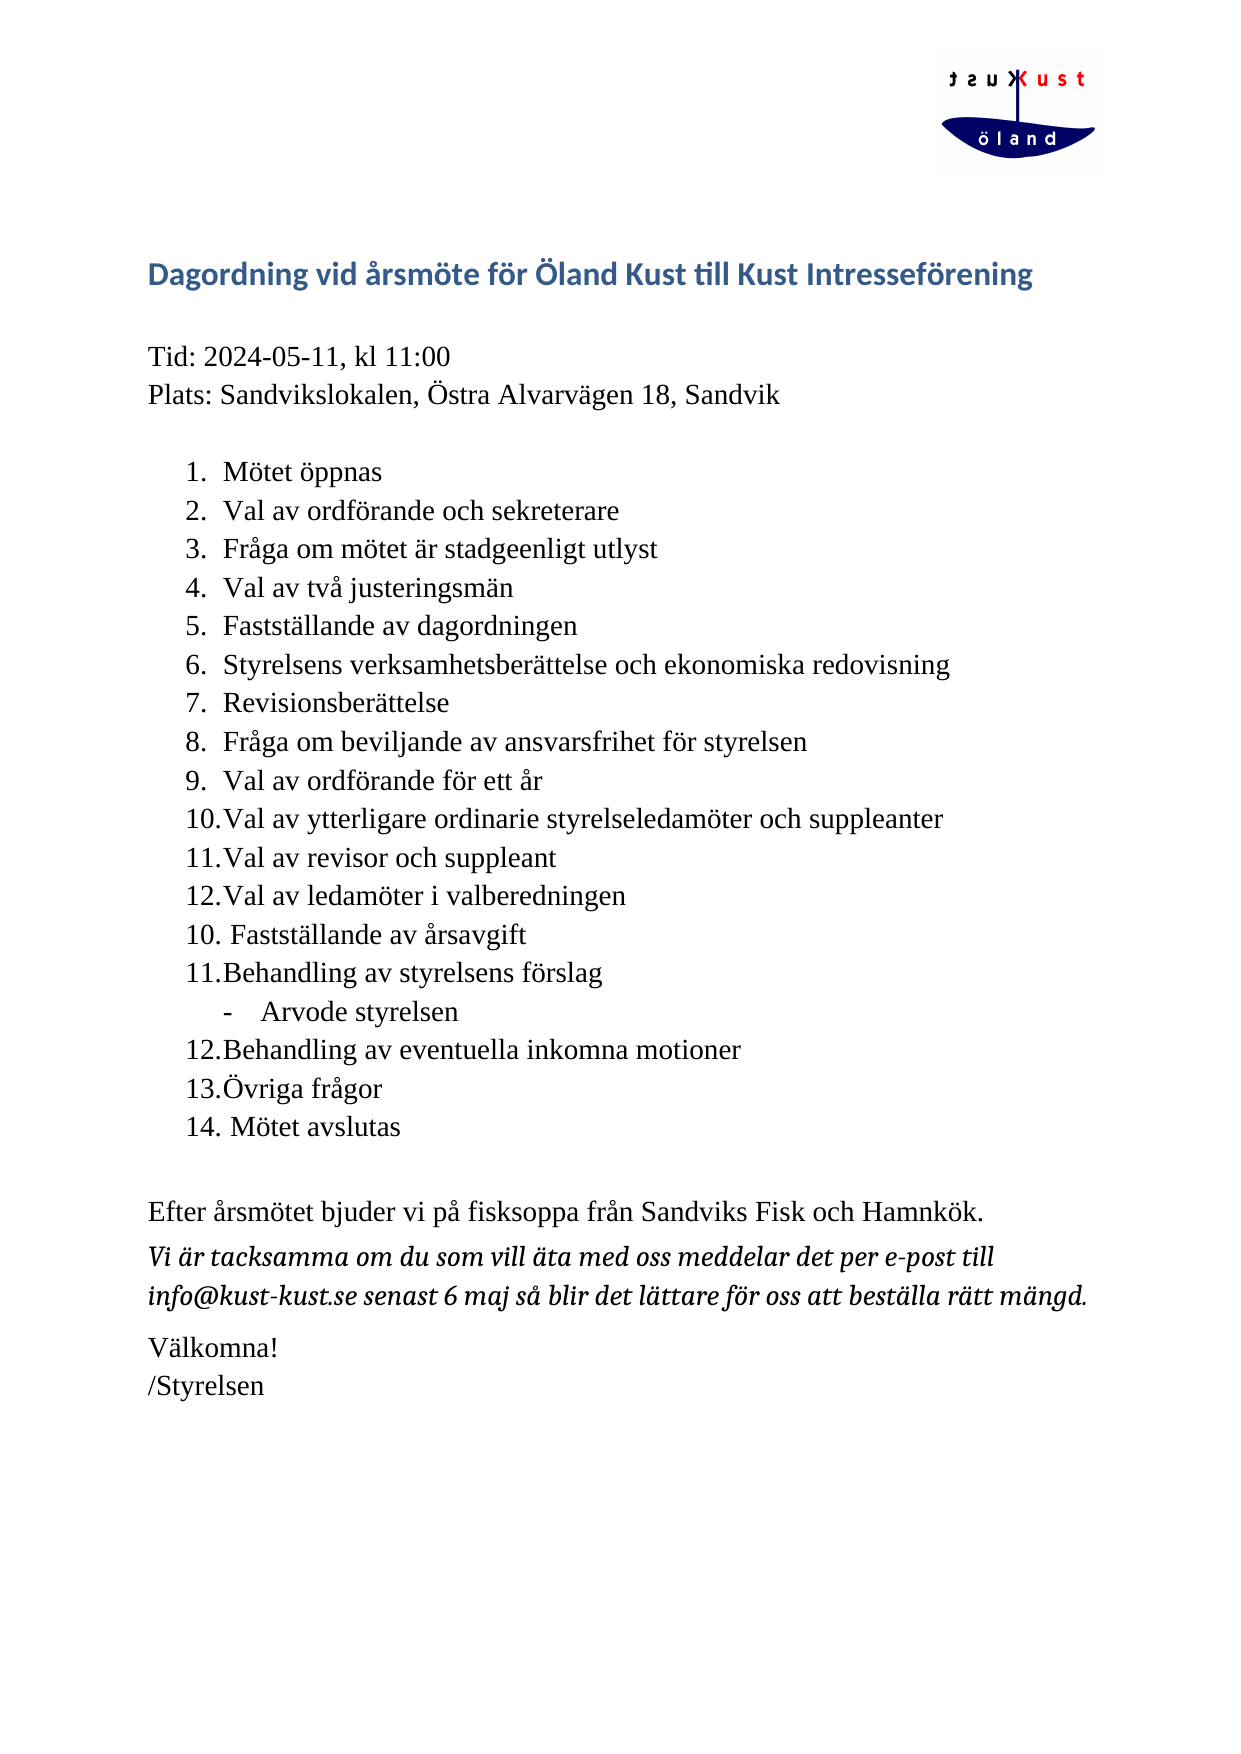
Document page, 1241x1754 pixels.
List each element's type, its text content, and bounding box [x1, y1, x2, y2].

list Revisionsberättelse [185, 686, 1093, 719]
list Val av ordförande för ett år [185, 763, 1093, 796]
list Övriga frågor [185, 1071, 1093, 1104]
text Tid: 2024-05-11, kl 11:00 [148, 339, 1093, 372]
list Mötet öppnas [185, 454, 1093, 488]
list Styrelsens verksamhetsberättelse och ekonomiska redovisning [185, 647, 1093, 681]
list Val av revisor och suppleant [185, 840, 1093, 873]
list Behandling av eventuella inkomna motioner [185, 1032, 1093, 1066]
text Efter årsmötet bjuder vi på fisksoppa från Sandviks Fisk och Hamnkök. [148, 1194, 1093, 1228]
text /Styrelsen [148, 1368, 1093, 1402]
list Val av ordförande och sekreterare [185, 493, 1093, 526]
picture [935, 45, 1104, 174]
text Välkomna! [148, 1330, 1093, 1363]
list Fråga om beviljande av ansvarsfrihet för styrelsen [185, 724, 1093, 758]
list Behandling av styrelsens förslag [185, 955, 1093, 989]
text Vi är tacksamma om du som vill äta med oss meddelar det per e-post till info@kust-kust.se senast 6 maj så blir det lättare för oss att beställa rätt mängd. [148, 1240, 1093, 1312]
list Fråga om mötet är stadgeenligt utlyst [185, 531, 1093, 565]
subtitle Dagordning vid årsmöte för Öland Kust till Kust Intresseförening [148, 253, 1093, 294]
list Val av två justeringsmän [185, 570, 1093, 603]
list Val av ledamöter i valberedningen [185, 878, 1093, 912]
text Plats: Sandvikslokalen, Östra Alvarvägen 18, Sandvik [148, 377, 1093, 411]
list Fastställande av dagordningen [185, 608, 1093, 642]
list Mötet avslutas [185, 1109, 1093, 1143]
list Arvode styrelsen [223, 994, 1093, 1027]
list Val av ytterligare ordinarie styrelseledamöter och suppleanter [185, 801, 1093, 835]
list Fastställande av årsavgift [185, 917, 1093, 950]
